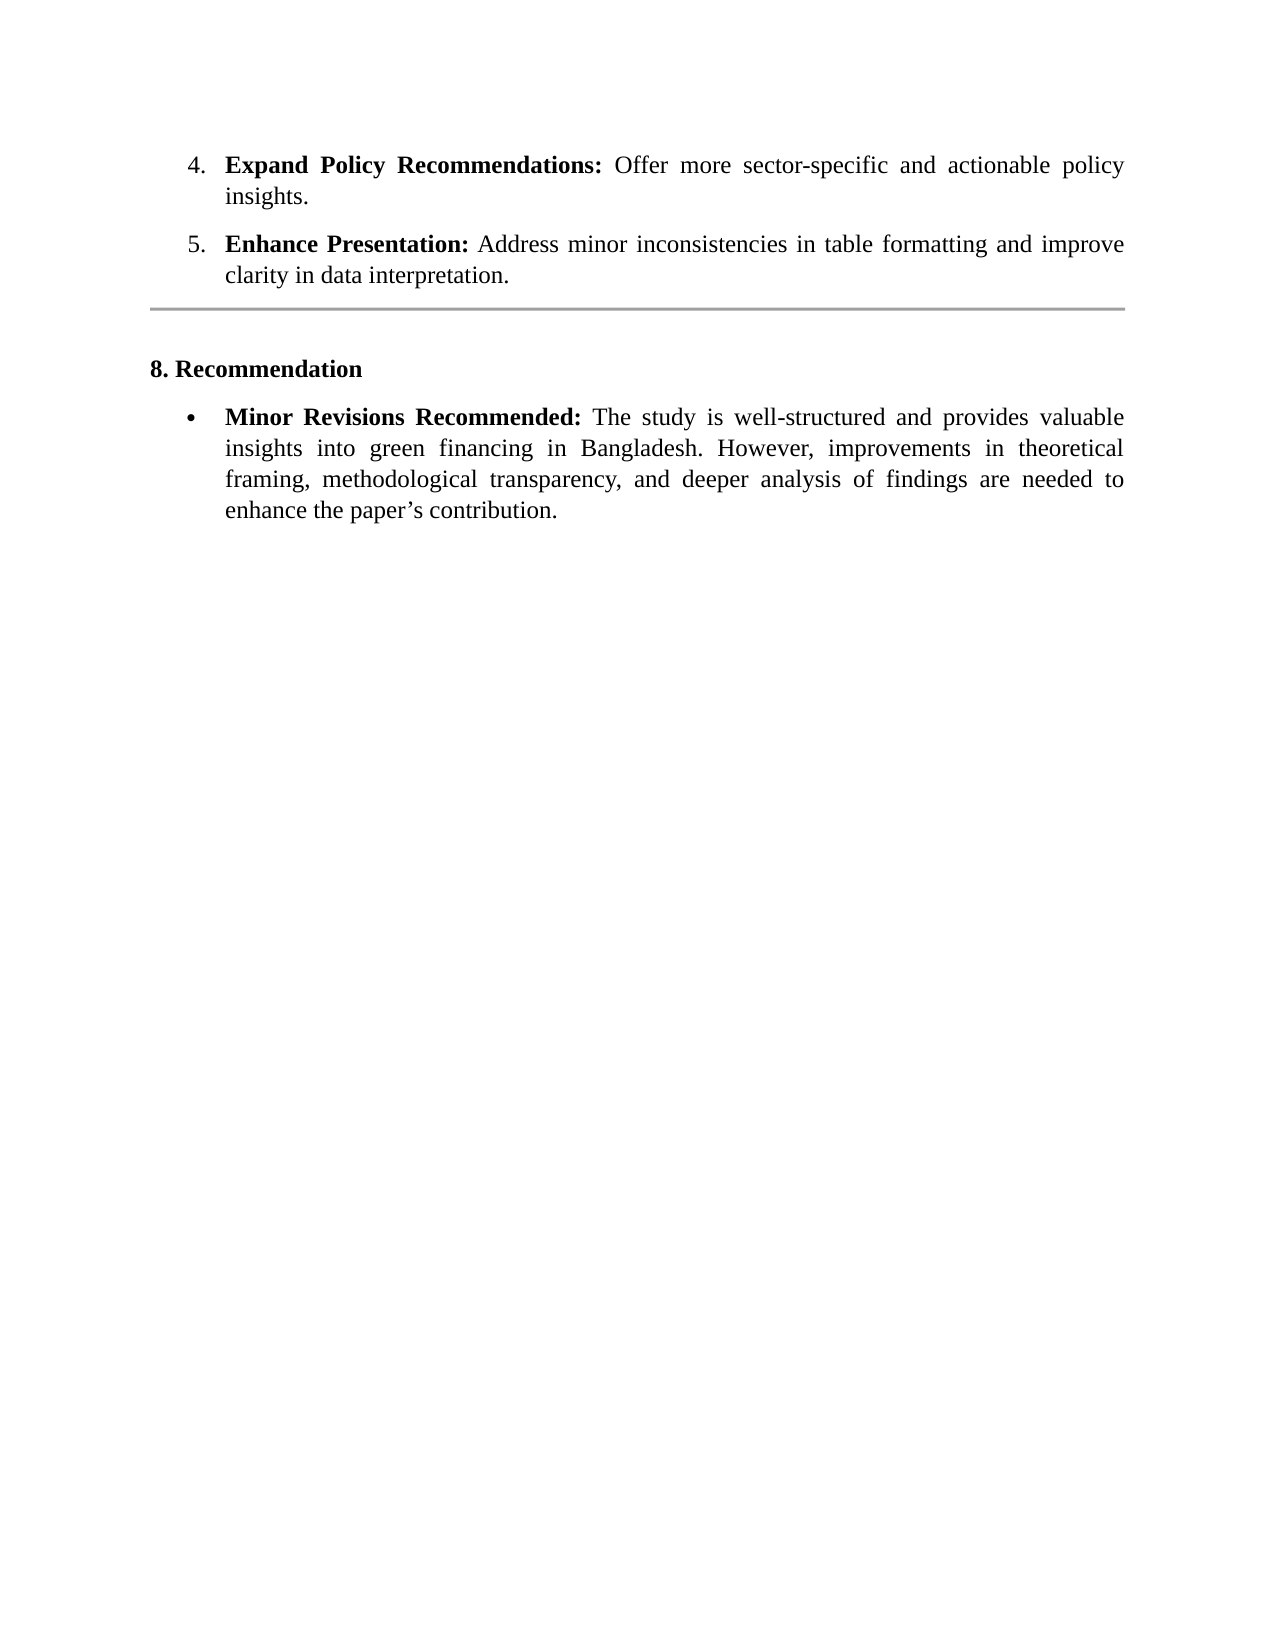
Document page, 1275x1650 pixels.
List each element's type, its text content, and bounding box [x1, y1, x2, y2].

list Enhance Presentation: Address minor inconsistencies in table formatting and improve clarity in data interpretation. [187, 229, 1125, 288]
list Minor Revisions Recommended: The study is well-structured and provides valuable insights into green financing in Bangladesh. However, improvements in theoretical framing, methodological transparency, and deeper analysis of findings are needed to enhance the paper’s contribution. [187, 402, 1125, 524]
list Expand Policy Recommendations: Offer more sector-specific and actionable policy insights. [187, 150, 1125, 210]
text 8. Recommendation [150, 354, 1125, 383]
